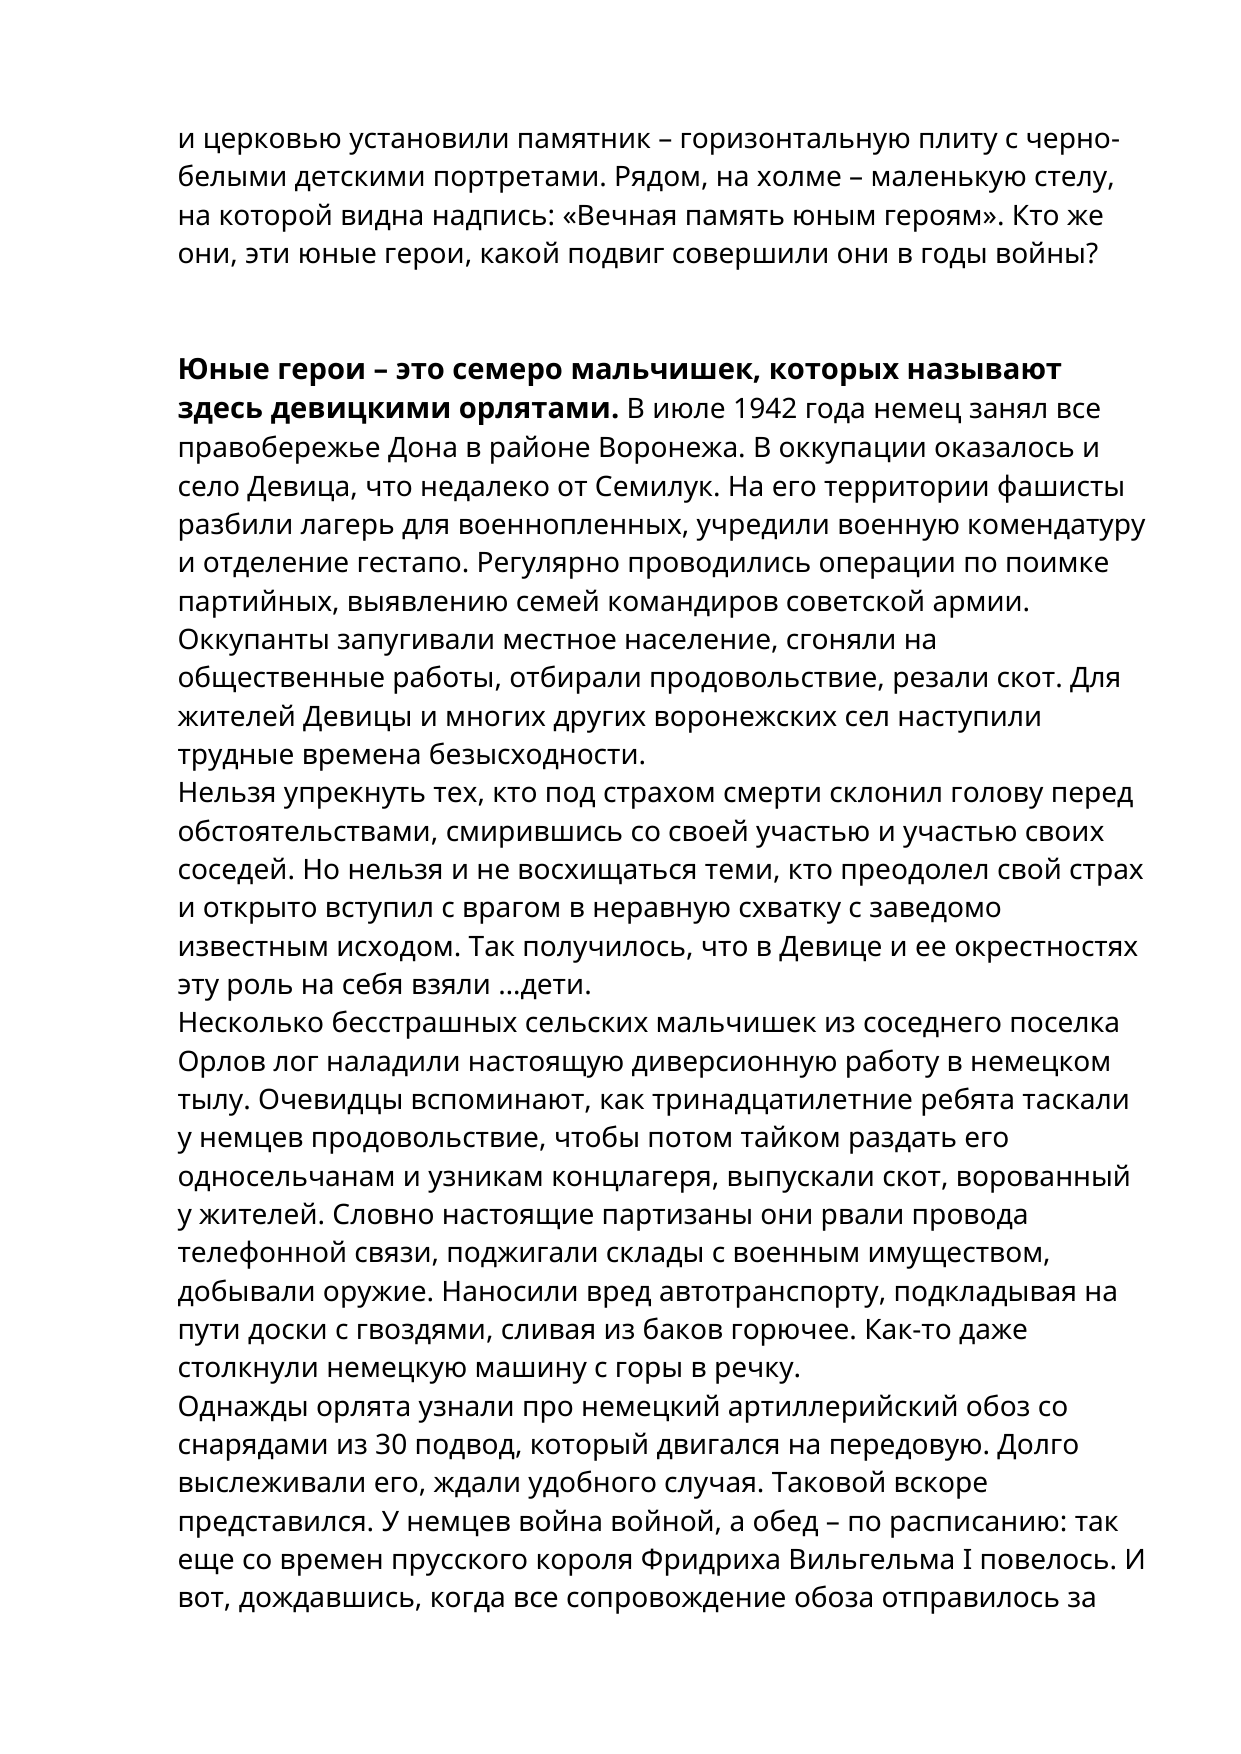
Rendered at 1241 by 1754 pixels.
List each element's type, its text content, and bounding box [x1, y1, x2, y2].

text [177, 118, 1152, 271]
text Нельзя упрекнуть тех, кто под страхом смерти склонил голову перед обстоятельствами, смирившись со своей участью и участью своих соседей. Но нельзя и не восхищаться теми, кто преодолел свой страх и открыто вступил с врагом в неравную схватку с заведомо известным исходом. Так получилось, что в Девице и ее окрестностях эту роль на себя взяли …дети. [177, 772, 1152, 1002]
text Юные герои – это семеро мальчишек, которых называют здесь девицкими орлятами. В июле 1942 года немец занял все правобережье Дона в районе Воронежа. В оккупации оказалось и село Девица, что недалеко от Семилук. На его территории фашисты разбили лагерь для военнопленных, учредили военную комендатуру и отделение гестапо. Регулярно проводились операции по поимке партийных, выявлению семей командиров советской армии. Оккупанты запугивали местное население, сгоняли на общественные работы, отбирали продовольствие, резали скот. Для жителей Девицы и многих других воронежских сел наступили трудные времена безысходности. [177, 348, 1152, 772]
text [177, 1386, 1152, 1616]
text Несколько бесстрашных сельских мальчишек из соседнего поселка Орлов лог наладили настоящую диверсионную работу в немецком тылу. Очевидцы вспоминают, как тринадцатилетние ребята таскали у немцев продовольствие, чтобы потом тайком раздать его односельчанам и узникам концлагеря, выпускали скот, ворованный у жителей. Словно настоящие партизаны они рвали провода телефонной связи, поджигали склады с военным имуществом, добывали оружие. Наносили вред автотранспорту, подкладывая на пути доски с гвоздями, сливая из баков горючее. Как-то даже столкнули немецкую машину с горы в речку. [177, 1002, 1152, 1386]
